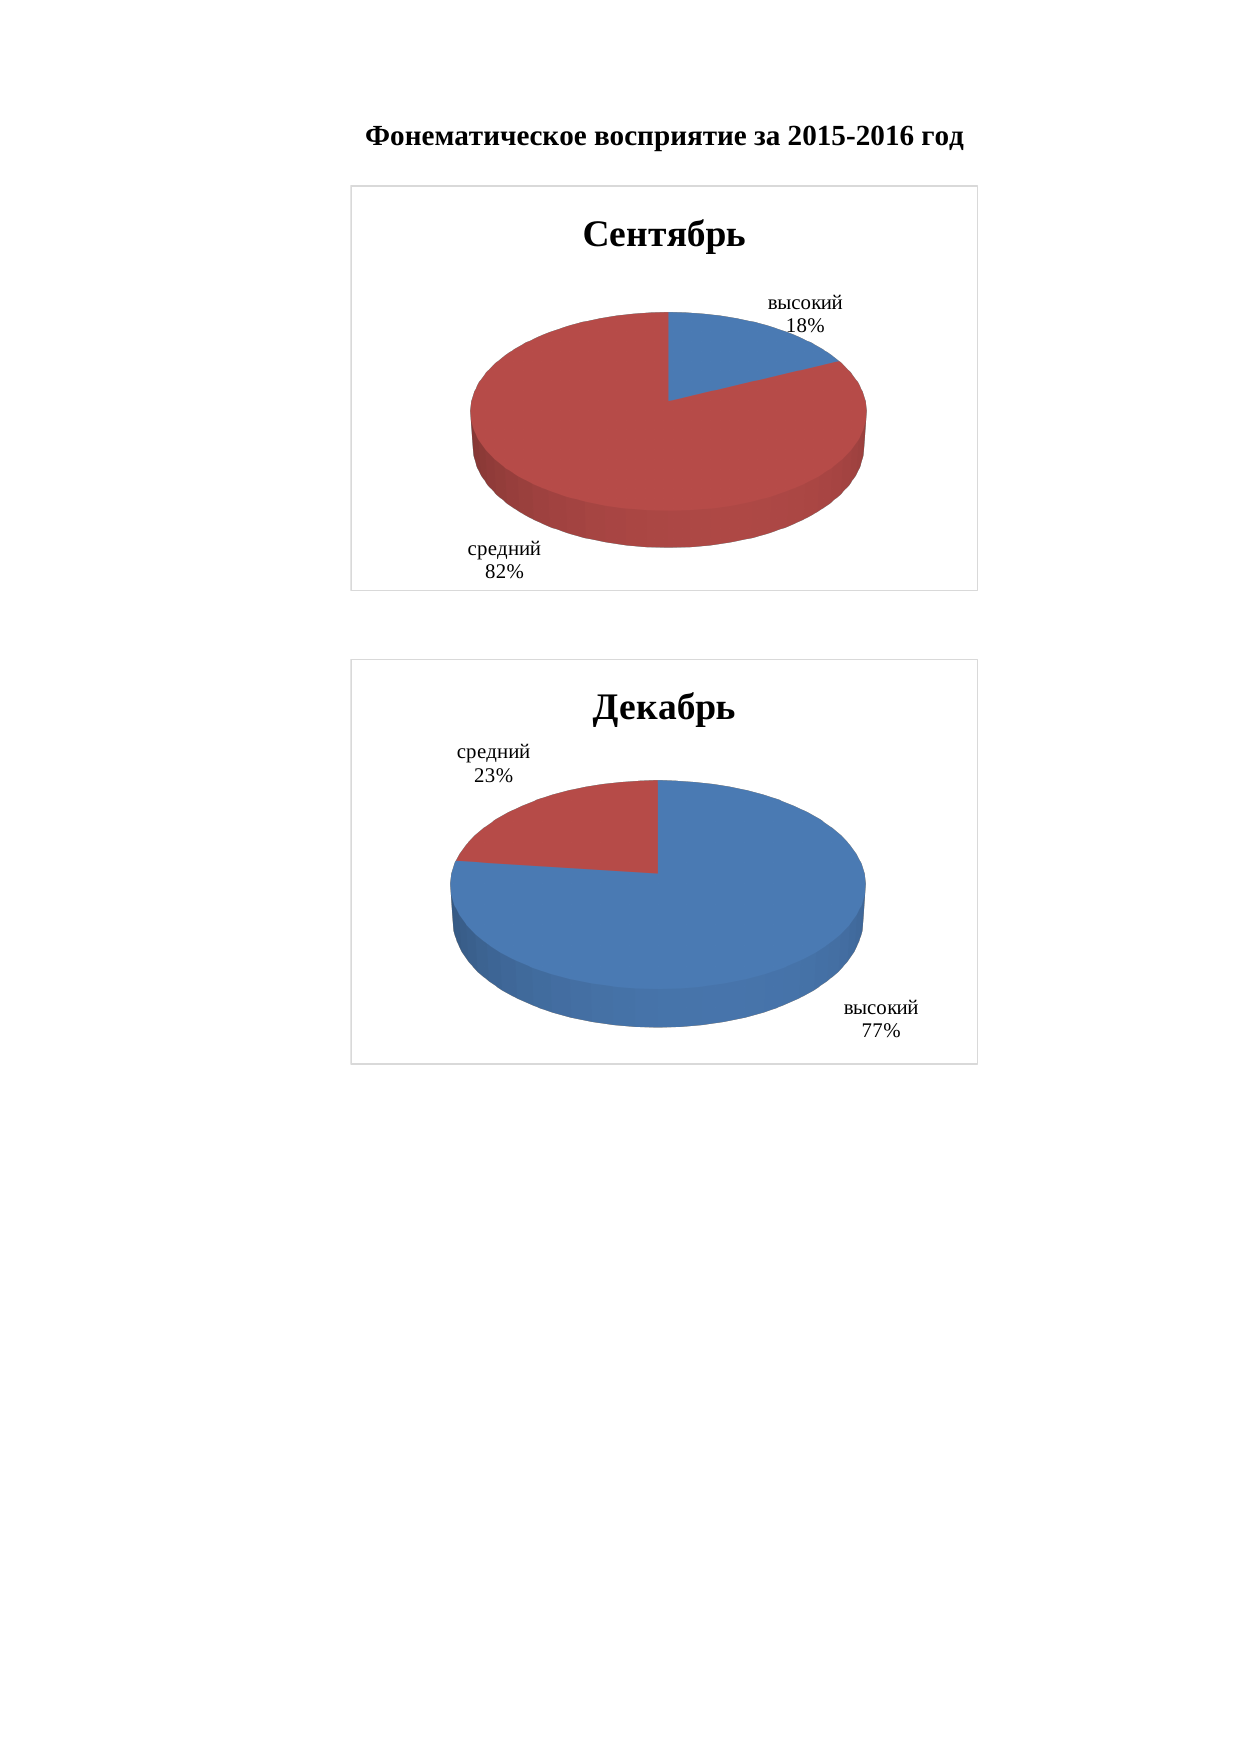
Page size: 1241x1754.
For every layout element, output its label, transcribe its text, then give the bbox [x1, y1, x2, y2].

text Фонематическое восприятие за 2015-2016 год [177, 118, 1152, 152]
